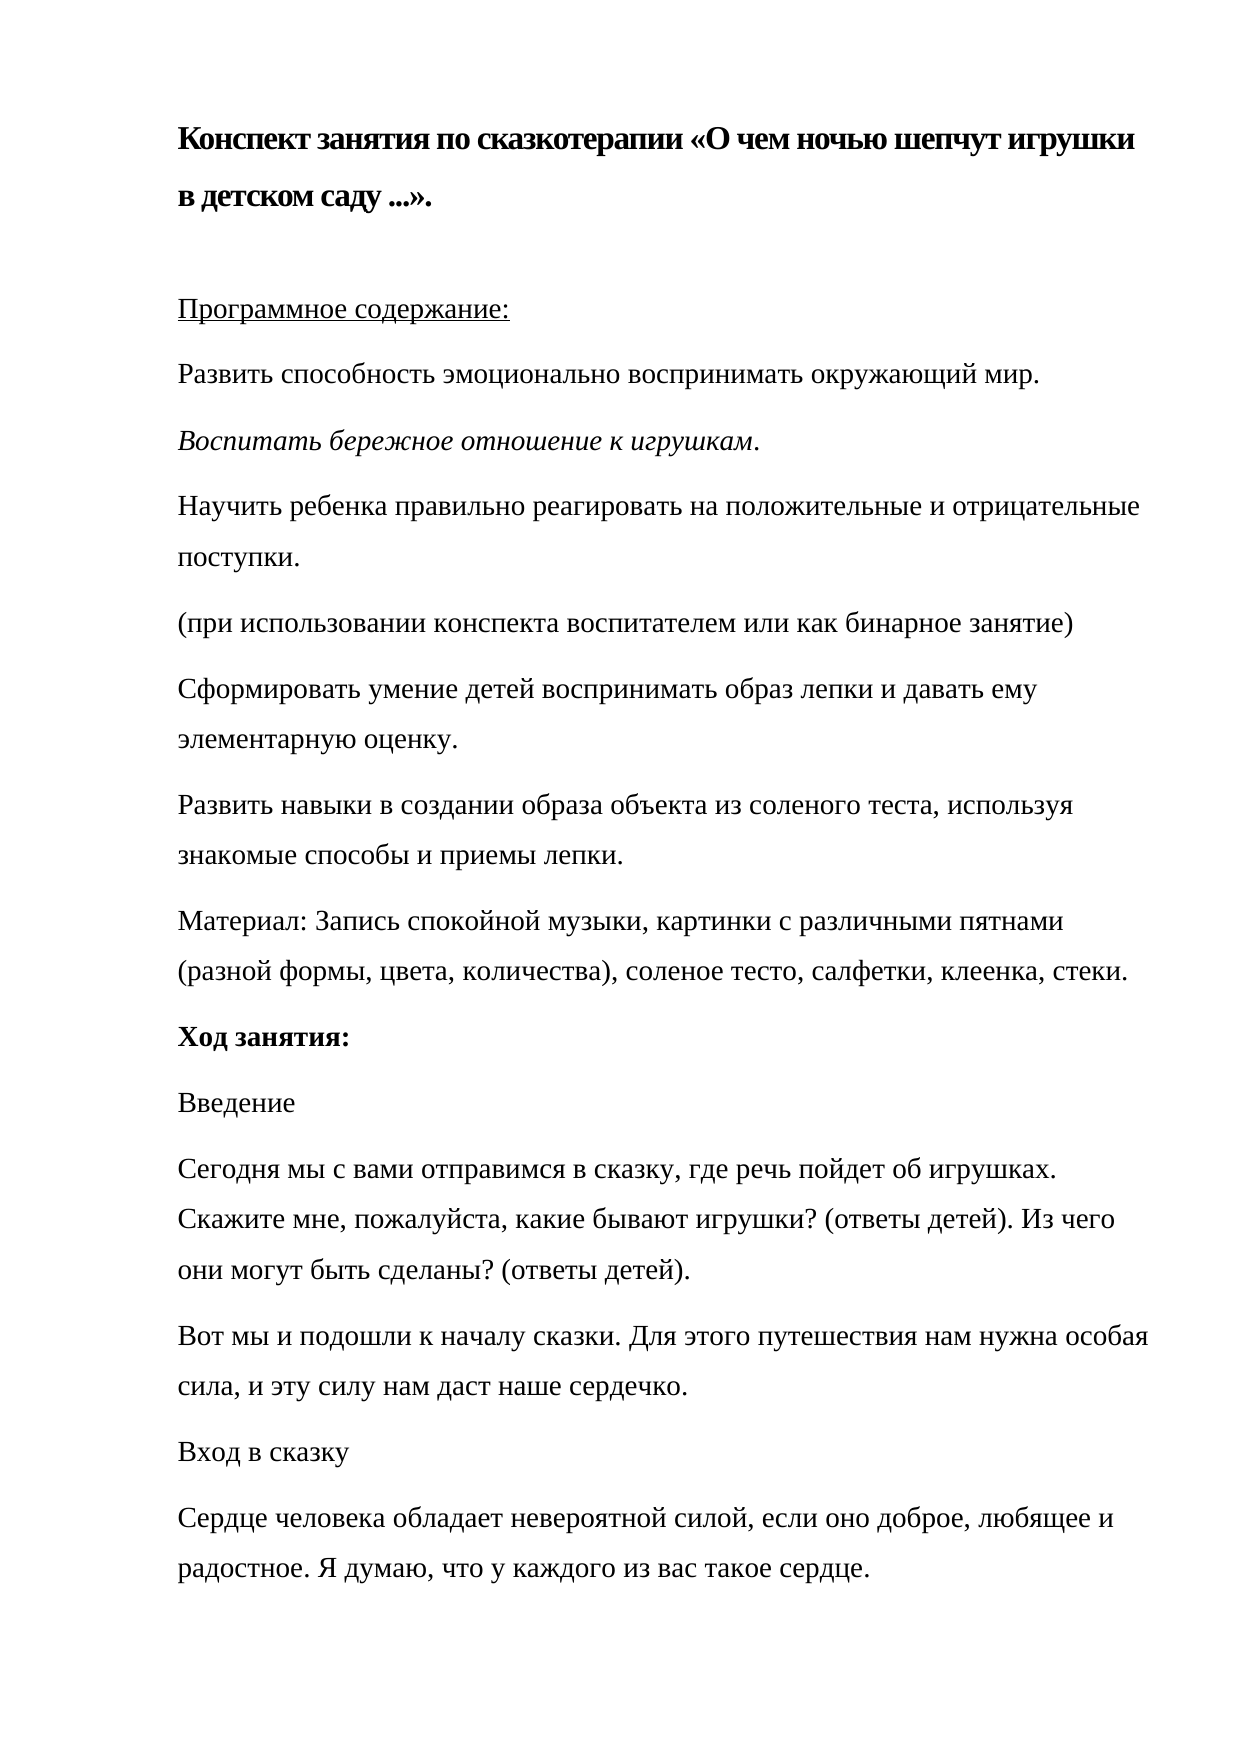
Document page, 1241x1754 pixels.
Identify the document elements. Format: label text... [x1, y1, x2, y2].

text Развить навыки в создании образа объекта из соленого теста, используя знакомые способы и приемы лепки. [177, 787, 1152, 871]
text Научить ребенка правильно реагировать на положительные и отрицательные поступки. [177, 488, 1152, 572]
text Ход занятия: [177, 1019, 1152, 1053]
text Введение [177, 1085, 1152, 1119]
text Вход в сказку [177, 1434, 1152, 1468]
text Развить способность эмоционально воспринимать окружающий мир. [177, 357, 1152, 390]
text Вот мы и подошли к началу сказки. Для этого путешествия нам нужна особая сила, и эту силу нам даст наше сердечко. [177, 1318, 1152, 1402]
text Сегодня мы с вами отправимся в сказку, где речь пойдет об игрушках. Скажите мне, пожалуйста, какие бывают игрушки? (ответы детей). Из чего они могут быть сделаны? (ответы детей). [177, 1151, 1152, 1286]
text Материал: Запись спокойной музыки, картинки с различными пятнами (разной формы, цвета, количества), соленое тесто, салфетки, клеенка, стеки. [177, 903, 1152, 987]
text Сформировать умение детей воспринимать образ лепки и давать ему элементарную оценку. [177, 671, 1152, 754]
text Воспитать бережное отношение к игрушкам. [177, 423, 1152, 456]
text Сердце человека обладает невероятной силой, если оно доброе, любящее и радостное. Я думаю, что у каждого из вас такое сердце. [177, 1500, 1152, 1584]
text Конспект занятия по сказкотерапии «О чем ночью шепчут игрушки в детском саду ...». [177, 118, 1152, 256]
text Программное содержание: [177, 291, 1152, 324]
text (при использовании конспекта воспитателем или как бинарное занятие) [177, 605, 1152, 638]
